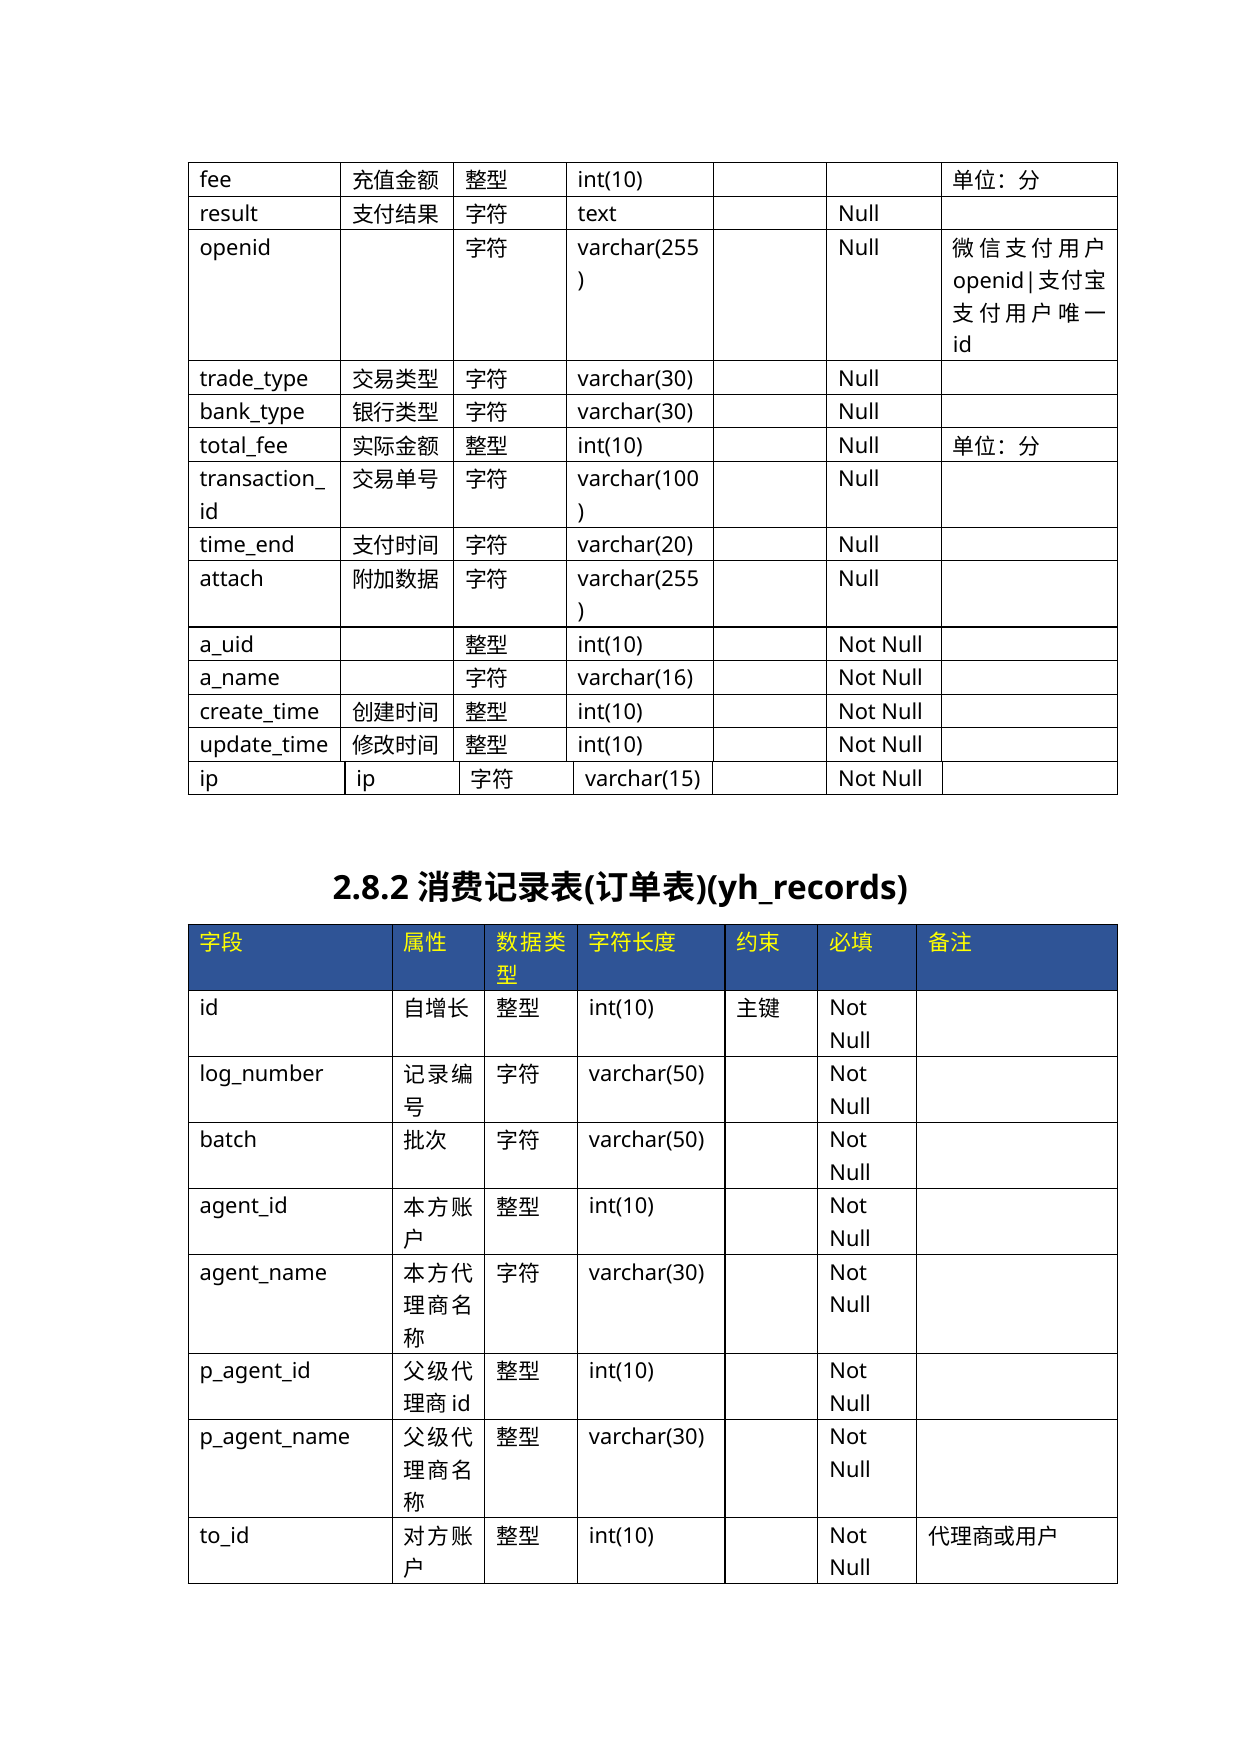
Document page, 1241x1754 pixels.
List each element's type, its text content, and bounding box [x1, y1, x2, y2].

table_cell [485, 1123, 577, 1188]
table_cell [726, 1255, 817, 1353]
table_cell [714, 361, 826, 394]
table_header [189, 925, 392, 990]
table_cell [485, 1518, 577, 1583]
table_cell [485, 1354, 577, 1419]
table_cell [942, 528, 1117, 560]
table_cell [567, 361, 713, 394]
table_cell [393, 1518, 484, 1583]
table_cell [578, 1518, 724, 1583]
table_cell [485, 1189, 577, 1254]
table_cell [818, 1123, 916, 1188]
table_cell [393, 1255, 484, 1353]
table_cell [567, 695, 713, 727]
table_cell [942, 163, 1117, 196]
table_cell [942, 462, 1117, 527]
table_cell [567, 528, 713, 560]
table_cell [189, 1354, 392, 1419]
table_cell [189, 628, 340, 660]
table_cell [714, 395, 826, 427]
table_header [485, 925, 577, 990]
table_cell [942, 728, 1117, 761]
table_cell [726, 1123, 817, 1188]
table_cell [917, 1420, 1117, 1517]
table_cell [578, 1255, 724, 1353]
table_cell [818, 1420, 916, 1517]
title 2.8.2 消费记录表(订单表)(yh_records) [187, 853, 1053, 918]
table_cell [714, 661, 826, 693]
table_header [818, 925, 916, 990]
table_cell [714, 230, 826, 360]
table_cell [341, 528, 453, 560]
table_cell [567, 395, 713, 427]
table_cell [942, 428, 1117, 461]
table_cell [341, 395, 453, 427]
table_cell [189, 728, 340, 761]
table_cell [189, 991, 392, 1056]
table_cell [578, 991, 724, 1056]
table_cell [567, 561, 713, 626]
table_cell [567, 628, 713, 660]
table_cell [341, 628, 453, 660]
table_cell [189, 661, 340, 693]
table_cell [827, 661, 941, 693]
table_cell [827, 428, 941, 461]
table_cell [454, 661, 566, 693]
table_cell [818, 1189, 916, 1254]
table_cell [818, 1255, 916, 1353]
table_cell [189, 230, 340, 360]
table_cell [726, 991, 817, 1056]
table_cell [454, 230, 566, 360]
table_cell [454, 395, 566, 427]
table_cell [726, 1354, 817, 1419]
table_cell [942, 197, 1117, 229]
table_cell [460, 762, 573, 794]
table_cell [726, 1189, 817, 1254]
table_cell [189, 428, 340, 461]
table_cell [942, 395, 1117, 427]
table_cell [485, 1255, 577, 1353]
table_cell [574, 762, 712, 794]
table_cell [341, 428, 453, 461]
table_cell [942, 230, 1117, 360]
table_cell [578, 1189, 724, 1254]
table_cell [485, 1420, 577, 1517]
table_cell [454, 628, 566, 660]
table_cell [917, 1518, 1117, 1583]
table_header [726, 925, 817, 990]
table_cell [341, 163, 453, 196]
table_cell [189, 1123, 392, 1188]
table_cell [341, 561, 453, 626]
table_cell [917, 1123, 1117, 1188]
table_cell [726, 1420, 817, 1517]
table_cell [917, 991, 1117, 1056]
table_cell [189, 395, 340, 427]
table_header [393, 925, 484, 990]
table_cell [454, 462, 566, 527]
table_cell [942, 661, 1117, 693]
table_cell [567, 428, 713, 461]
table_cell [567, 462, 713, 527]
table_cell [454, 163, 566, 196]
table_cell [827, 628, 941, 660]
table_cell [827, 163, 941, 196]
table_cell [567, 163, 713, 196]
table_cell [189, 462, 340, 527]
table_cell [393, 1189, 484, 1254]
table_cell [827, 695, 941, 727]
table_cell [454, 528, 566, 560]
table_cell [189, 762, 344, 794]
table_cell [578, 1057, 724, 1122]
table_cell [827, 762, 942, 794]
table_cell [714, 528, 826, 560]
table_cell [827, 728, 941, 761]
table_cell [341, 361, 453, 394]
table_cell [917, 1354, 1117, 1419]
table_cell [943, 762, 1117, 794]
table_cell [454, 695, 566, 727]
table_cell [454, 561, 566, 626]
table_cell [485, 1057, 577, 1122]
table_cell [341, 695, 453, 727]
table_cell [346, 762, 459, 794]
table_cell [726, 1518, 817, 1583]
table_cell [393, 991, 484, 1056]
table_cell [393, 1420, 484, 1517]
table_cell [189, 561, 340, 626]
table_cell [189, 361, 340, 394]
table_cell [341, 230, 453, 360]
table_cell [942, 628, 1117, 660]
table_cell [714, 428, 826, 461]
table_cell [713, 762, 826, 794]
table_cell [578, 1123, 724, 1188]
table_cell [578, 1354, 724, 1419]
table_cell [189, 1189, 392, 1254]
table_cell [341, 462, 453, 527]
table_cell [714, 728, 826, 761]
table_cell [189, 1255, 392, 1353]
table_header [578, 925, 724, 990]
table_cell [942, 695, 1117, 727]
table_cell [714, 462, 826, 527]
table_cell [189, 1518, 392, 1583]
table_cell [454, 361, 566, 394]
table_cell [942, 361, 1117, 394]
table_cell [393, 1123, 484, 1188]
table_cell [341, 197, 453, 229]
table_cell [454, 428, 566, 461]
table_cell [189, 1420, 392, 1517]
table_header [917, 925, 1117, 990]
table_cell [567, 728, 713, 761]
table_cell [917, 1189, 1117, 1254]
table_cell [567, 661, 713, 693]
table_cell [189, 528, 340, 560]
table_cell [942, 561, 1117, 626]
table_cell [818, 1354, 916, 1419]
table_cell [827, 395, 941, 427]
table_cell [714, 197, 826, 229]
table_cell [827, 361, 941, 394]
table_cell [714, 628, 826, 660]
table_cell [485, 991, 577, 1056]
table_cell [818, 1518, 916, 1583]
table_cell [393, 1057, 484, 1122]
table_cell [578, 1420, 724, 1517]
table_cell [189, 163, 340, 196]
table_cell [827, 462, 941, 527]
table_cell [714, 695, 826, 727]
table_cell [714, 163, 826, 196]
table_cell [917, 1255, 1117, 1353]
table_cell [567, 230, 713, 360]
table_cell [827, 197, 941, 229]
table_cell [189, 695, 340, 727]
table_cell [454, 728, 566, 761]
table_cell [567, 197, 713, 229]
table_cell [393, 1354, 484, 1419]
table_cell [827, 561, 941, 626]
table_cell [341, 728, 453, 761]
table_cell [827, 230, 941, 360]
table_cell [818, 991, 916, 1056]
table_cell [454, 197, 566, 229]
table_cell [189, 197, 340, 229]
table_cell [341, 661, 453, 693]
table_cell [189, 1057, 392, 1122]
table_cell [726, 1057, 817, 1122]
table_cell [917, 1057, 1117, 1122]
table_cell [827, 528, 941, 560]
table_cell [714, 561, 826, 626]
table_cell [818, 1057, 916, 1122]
